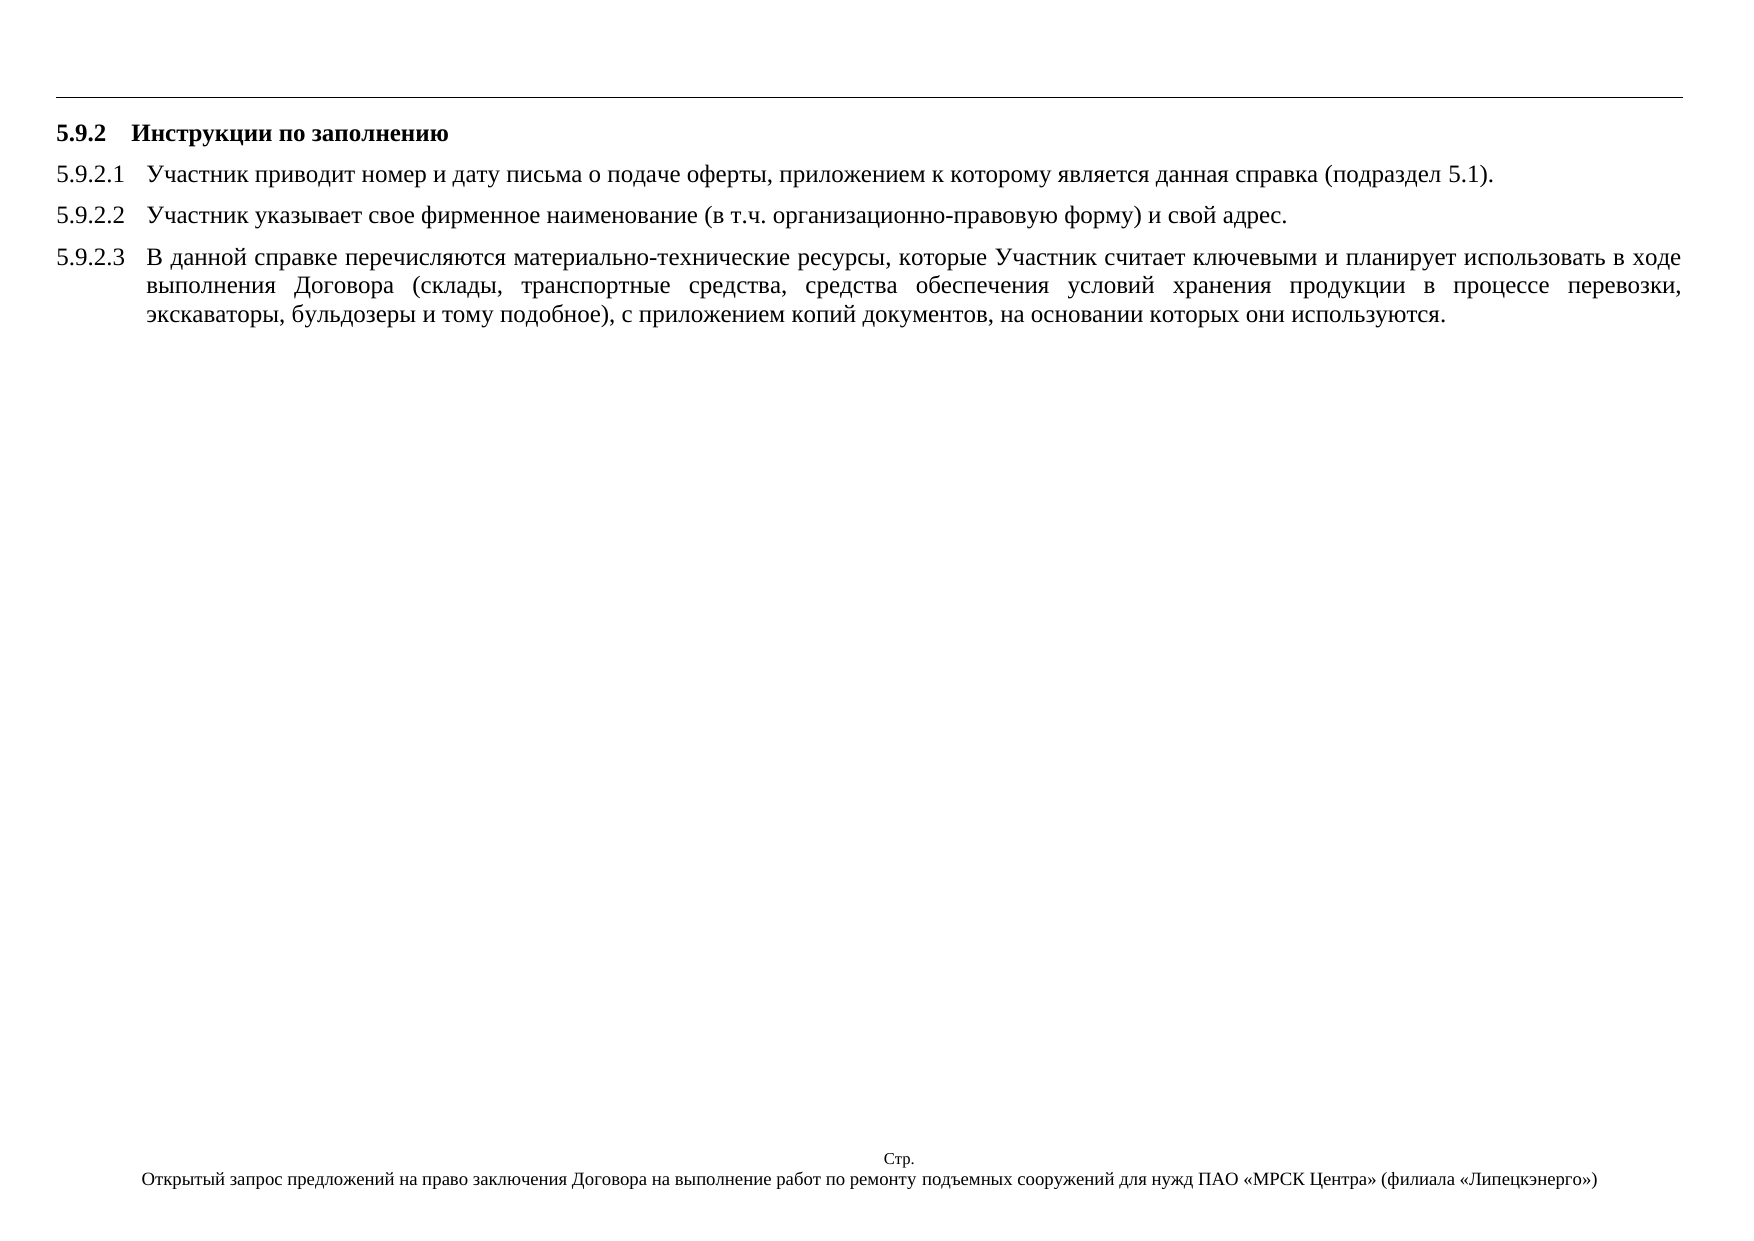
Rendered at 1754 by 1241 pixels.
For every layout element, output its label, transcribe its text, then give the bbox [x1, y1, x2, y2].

list Участник приводит номер и дату письма о подаче оферты, приложением к которому является данная справка (подраздел 5.1). [56, 159, 1683, 188]
list В данной справке перечисляются материально-технические ресурсы, которые Участник считает ключевыми и планирует использовать в ходе выполнения Договора (склады, транспортные средства, средства обеспечения условий хранения продукции в процессе перевозки, экскаваторы, бульдозеры и тому подобное), с приложением копий документов, на основании которых они используются. [56, 242, 1683, 328]
list Участник указывает свое фирменное наименование (в т.ч. организационно-правовую форму) и свой адрес. [56, 201, 1683, 229]
subtitle Инструкции по заполнению [56, 118, 1683, 147]
